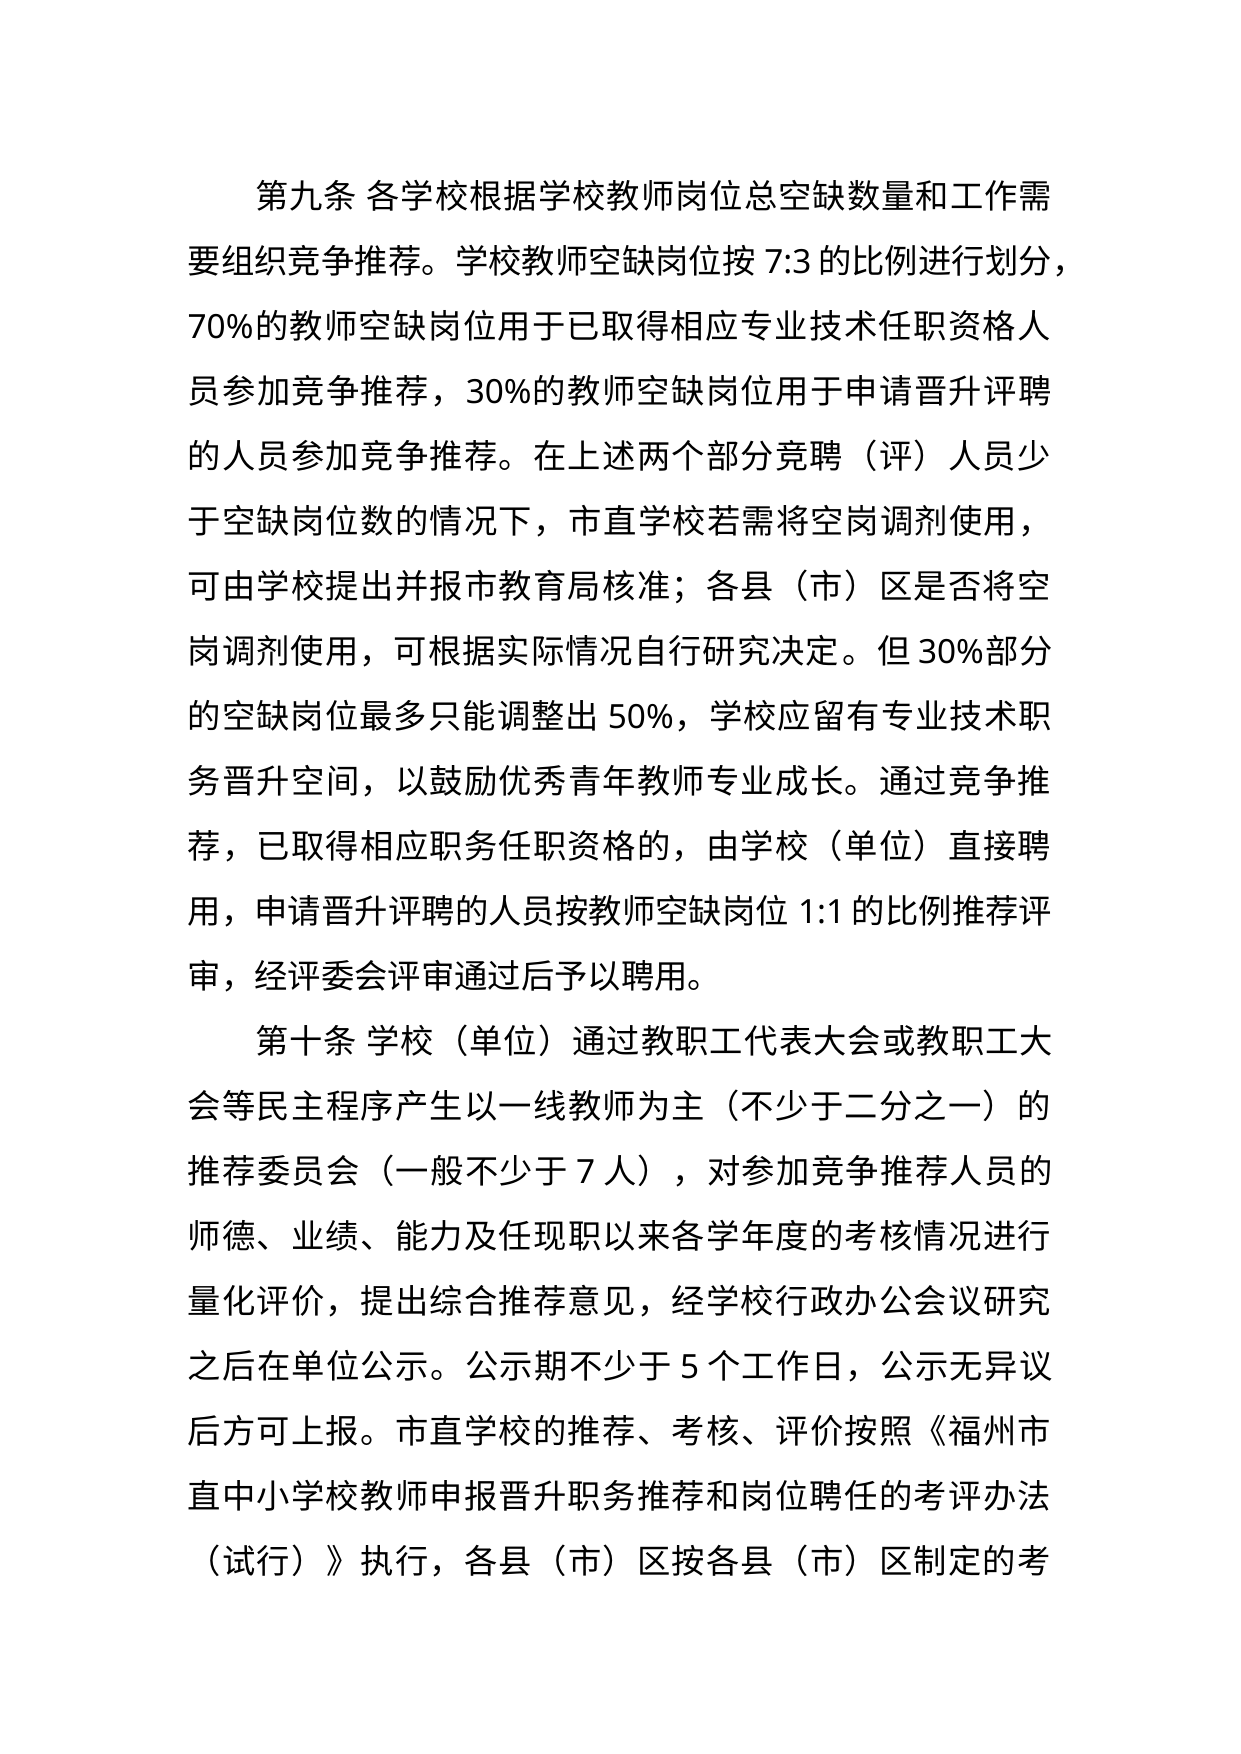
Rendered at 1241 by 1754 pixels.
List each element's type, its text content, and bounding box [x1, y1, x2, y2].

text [187, 1007, 1053, 1592]
text 第九条 各学校根据学校教师岗位总空缺数量和工作需要组织竞争推荐。学校教师空缺岗位按7:3的比例进行划分，70%的教师空缺岗位用于已取得相应专业技术任职资格人员参加竞争推荐，30%的教师空缺岗位用于申请晋升评聘的人员参加竞争推荐。在上述两个部分竞聘（评）人员少于空缺岗位数的情况下，市直学校若需将空岗调剂使用，可由学校提出并报市教育局核准；各县（市）区是否将空岗调剂使用，可根据实际情况自行研究决定。但30%部分的空缺岗位最多只能调整出50%，学校应留有专业技术职务晋升空间，以鼓励优秀青年教师专业成长。通过竞争推荐，已取得相应职务任职资格的，由学校（单位）直接聘用，申请晋升评聘的人员按教师空缺岗位1:1的比例推荐评审，经评委会评审通过后予以聘用。 [187, 162, 1053, 1007]
